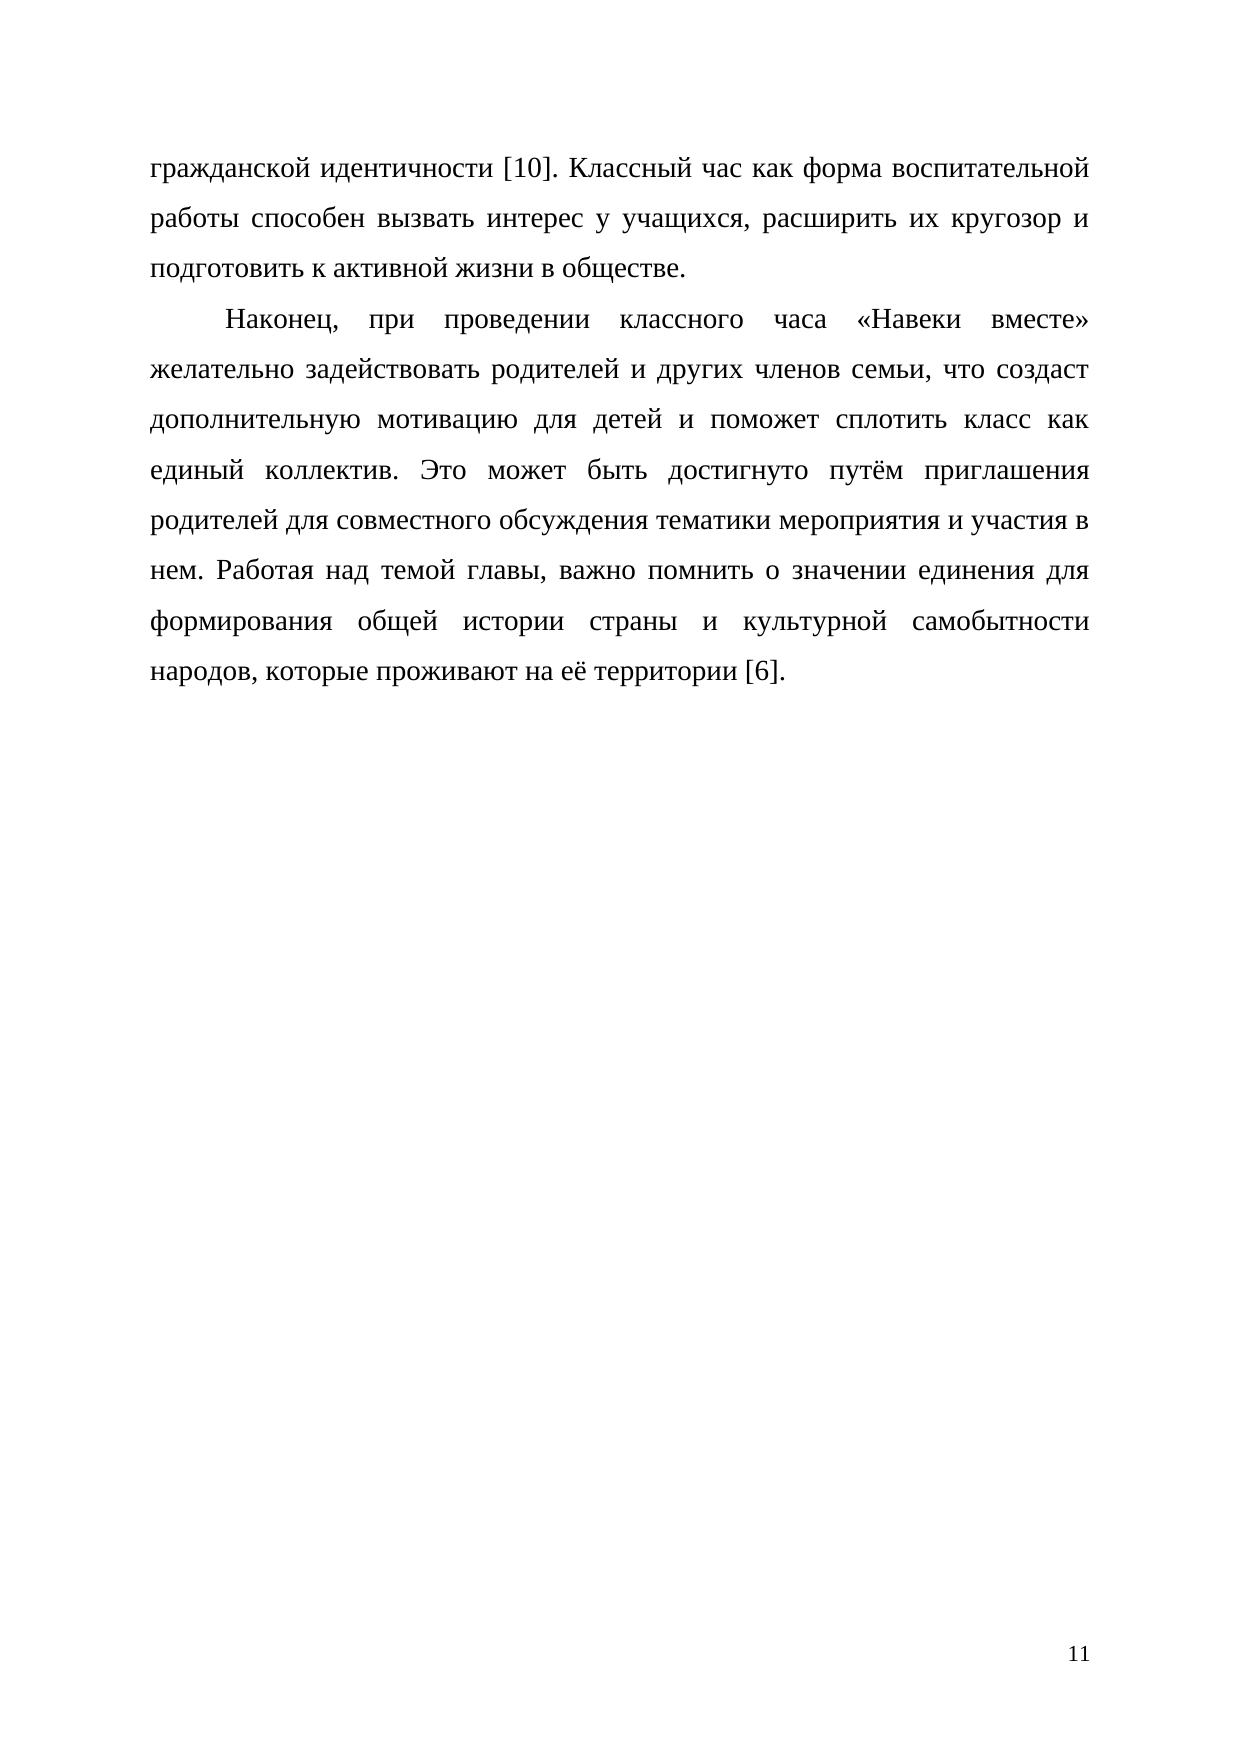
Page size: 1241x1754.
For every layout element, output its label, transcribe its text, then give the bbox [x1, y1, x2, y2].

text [150, 150, 1090, 284]
text Наконец, при проведении классного часа «Навеки вместе» желательно задействовать родителей и других членов семьи, что создаст дополнительную мотивацию для детей и поможет сплотить класс как единый коллектив. Это может быть достигнуто путём приглашения родителей для совместного обсуждения тематики мероприятия и участия в нем. Работая над темой главы, важно помнить о значении единения для формирования общей истории страны и культурной самобытности народов, которые проживают на её территории [6]. [150, 301, 1090, 687]
